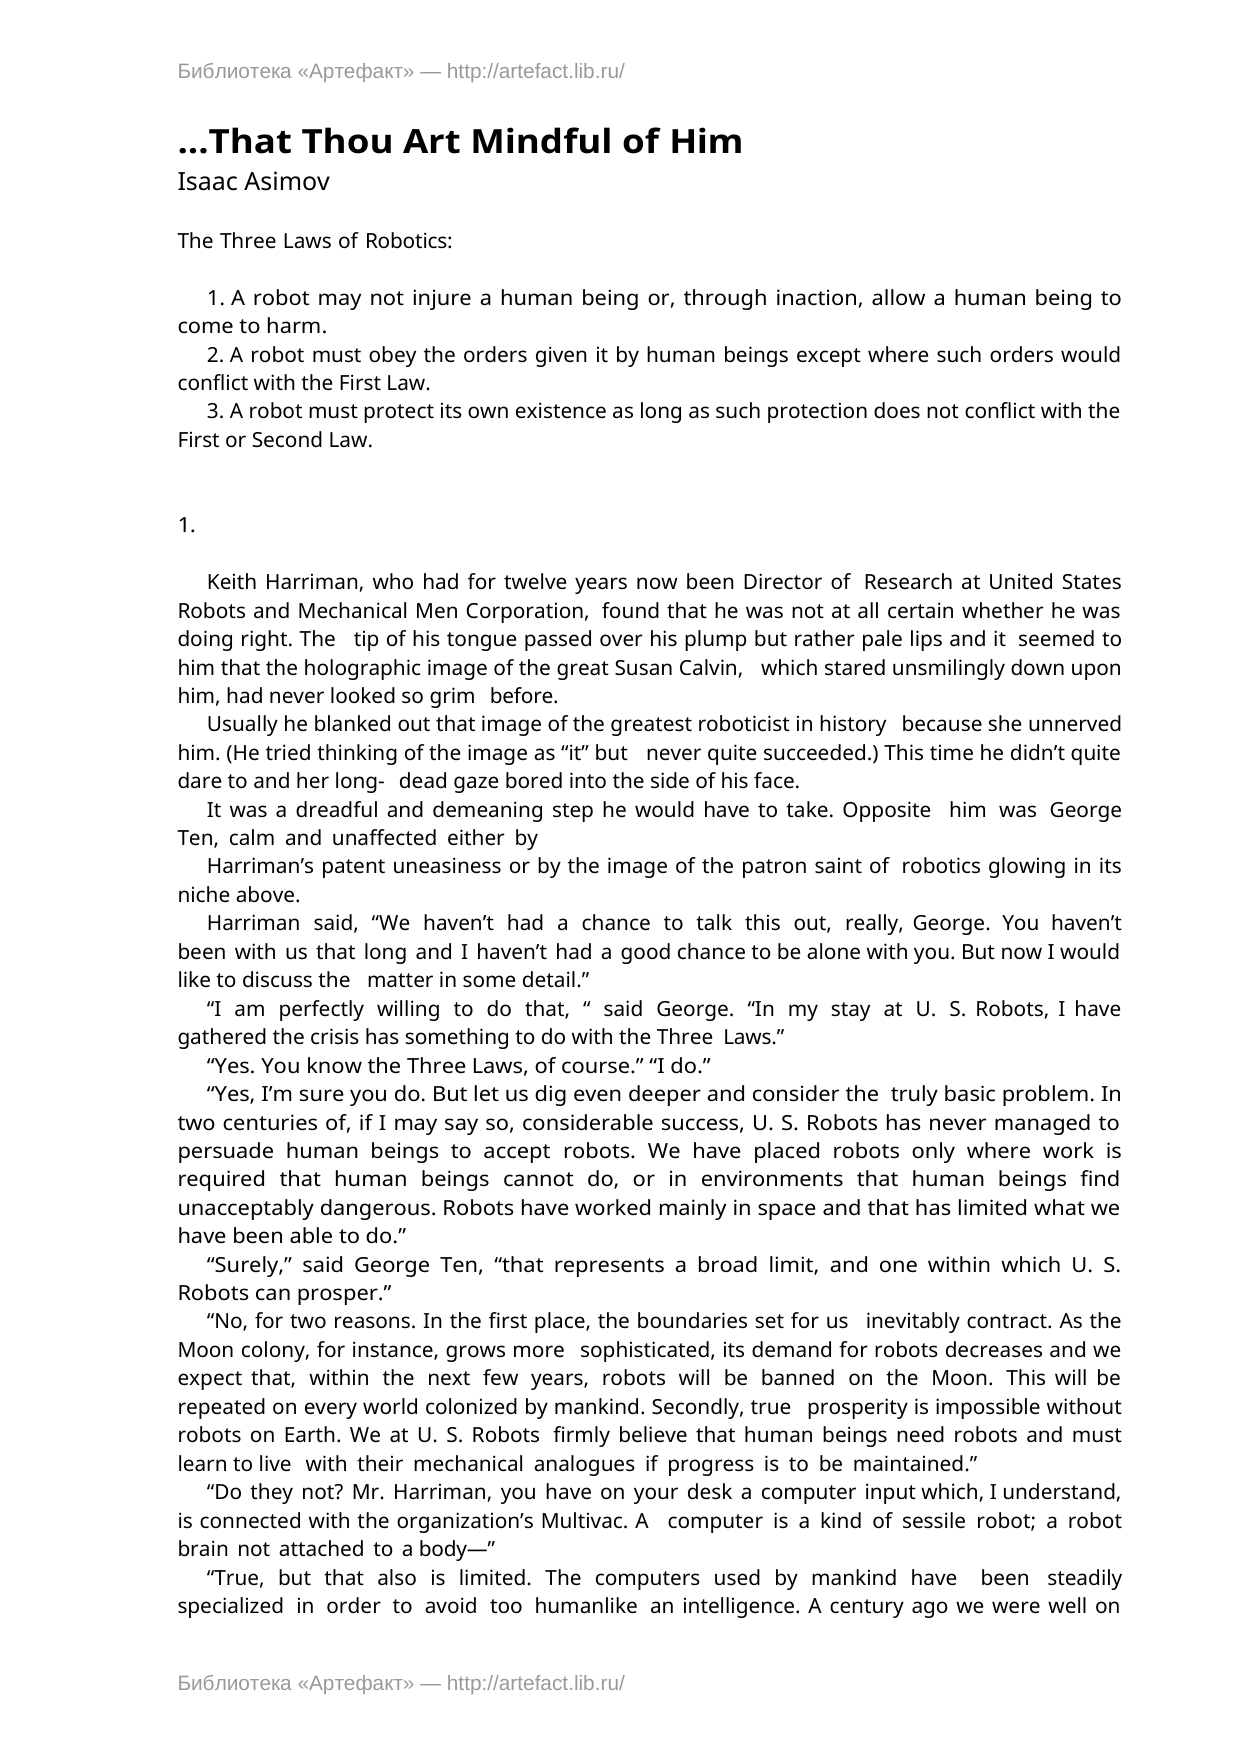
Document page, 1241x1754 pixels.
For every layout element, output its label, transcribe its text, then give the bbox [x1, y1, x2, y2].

text “Do they not? Mr. Harriman, you have on your desk a computer input which, I understand, is connected with the organization’s Multivac. A computer is a kind of sessile robot; a robot brain not attached to a body—” [177, 1477, 1122, 1563]
text Usually he blanked out that image of the greatest roboticist in history because she unnerved him. (He tried thinking of the image as “it” but never quite succeeded.) This time he didn’t quite dare to and her long- dead gaze bored into the side of his face. [177, 709, 1122, 795]
text “Yes. You know the Three Laws, of course.” “I do.” [177, 1051, 1122, 1079]
text 1. [177, 510, 1122, 539]
text The Three Laws of Robotics: [177, 226, 1122, 254]
text “Yes, I’m sure you do. But let us dig even deeper and consider the truly basic problem. In two centuries of, if I may say so, considerable success, U. S. Robots has never managed to persuade human beings to accept robots. We have placed robots only where work is required that human beings cannot do, or in environments that human beings ﬁnd unacceptably dangerous. Robots have worked mainly in space and that has limited what we have been able to do.” [177, 1079, 1122, 1250]
text “No, for two reasons. In the ﬁrst place, the boundaries set for us inevitably contract. As the Moon colony, for instance, grows more sophisticated, its demand for robots decreases and we expect that, within the next few years, robots will be banned on the Moon. This will be repeated on every world colonized by mankind. Secondly, true prosperity is impossible without robots on Earth. We at U. S. Robots ﬁrmly believe that human beings need robots and must learn to live with their mechanical analogues if progress is to be maintained.” [177, 1307, 1122, 1477]
text It was a dreadful and demeaning step he would have to take. Opposite him was George Ten, calm and unaﬀected either by [177, 795, 1122, 852]
text 3. A robot must protect its own existence as long as such protection does not conﬂict with the First or Second Law. [177, 397, 1122, 453]
text Harriman said, “We haven’t had a chance to talk this out, really, George. You haven’t been with us that long and I haven’t had a good chance to be alone with you. But now I would like to discuss the matter in some detail.” [177, 908, 1122, 994]
text “Surely,” said George Ten, “that represents a broad limit, and one within which U. S. Robots can prosper.” [177, 1250, 1122, 1307]
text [177, 1563, 1122, 1619]
text Isaac Asimov [177, 163, 1122, 198]
text “I am perfectly willing to do that, “ said George. “In my stay at U. S. Robots, I have gathered the crisis has something to do with the Three Laws.” [177, 994, 1122, 1051]
text 1. A robot may not injure a human being or, through inaction, allow a human being to come to harm. [177, 283, 1122, 340]
text Harriman’s patent uneasiness or by the image of the patron saint of robotics glowing in its niche above. [177, 852, 1122, 908]
text Keith Harriman, who had for twelve years now been Director of Research at United States Robots and Mechanical Men Corporation, found that he was not at all certain whether he was doing right. The tip of his tongue passed over his plump but rather pale lips and it seemed to him that the holographic image of the great Susan Calvin, which stared unsmilingly down upon him, had never looked so grim before. [177, 567, 1122, 709]
text 2. A robot must obey the orders given it by human beings except where such orders would conﬂict with the First Law. [177, 340, 1122, 397]
subtitle ...That Thou Art Mindful of Him [177, 118, 1122, 163]
